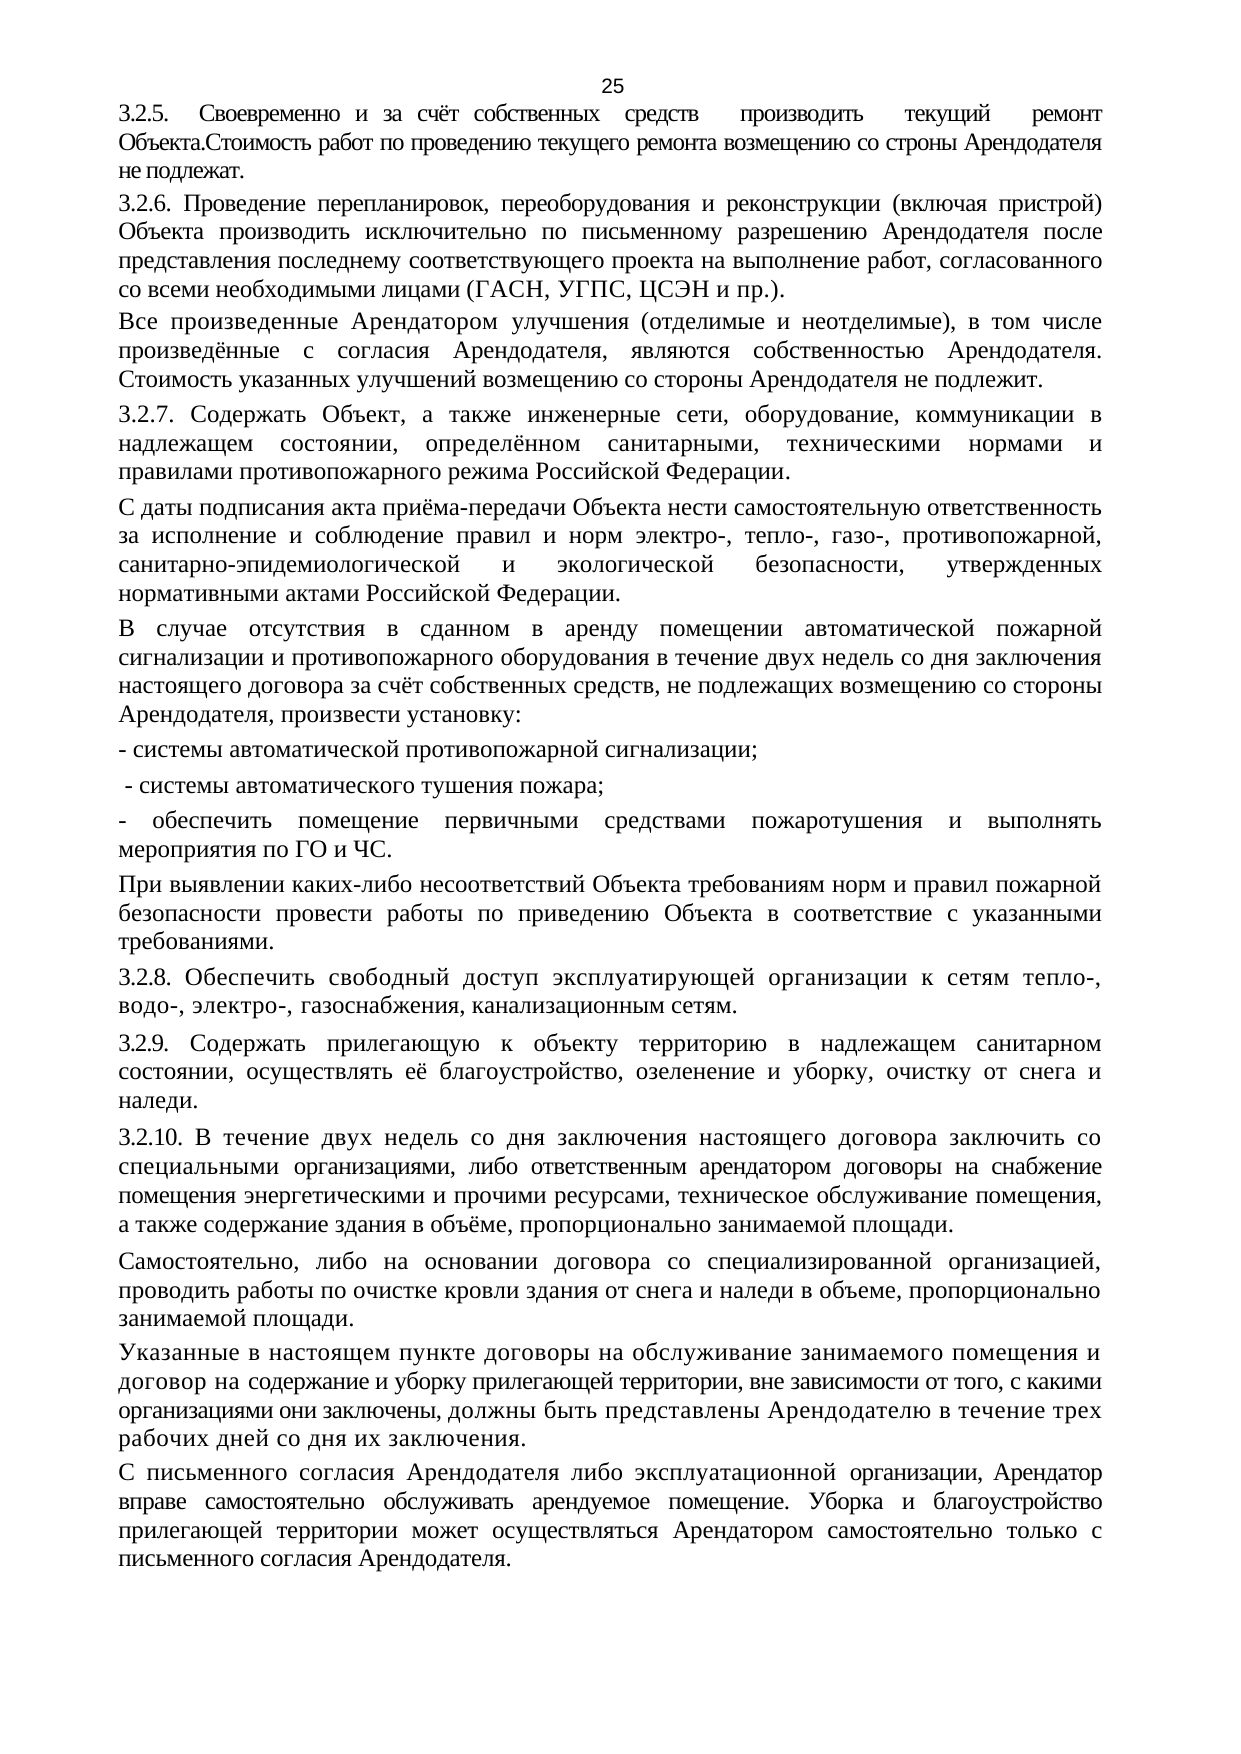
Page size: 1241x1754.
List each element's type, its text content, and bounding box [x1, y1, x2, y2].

text 3.2.5. Своевременно и за счёт собственных средств производить текущий ремонт Объекта.Стоимость работ по проведению текущего ремонта возмещению со строны Арендодателя не подлежат. [118, 98, 1103, 184]
text 3.2.6. Проведение перепланировок, переоборудования и реконструкции (включая пристрой) Объекта производить исключительно по письменному разрешению Арендодателя после представления последнему соответствующего проекта на выполнение работ, согласованного со всеми необходимыми лицами (ГАСН, УГПС, ЦСЭН и пр.). [118, 188, 1103, 303]
text 3.2.7. Содержать Объект, а также инженерные сети, оборудование, коммуникации в надлежащем состоянии, определённом санитарными, техническими нормами и правилами противопожарного режима Российской Федерации. [118, 399, 1103, 485]
text Указанные в настоящем пункте договоры на обслуживание занимаемого помещения и договор на содержание и уборку прилегающей территории, вне зависимости от того, с какими организациями они заключены, должны быть представлены Арендодателю в течение трех рабочих дней со дня их заключения. [118, 1337, 1103, 1452]
text С письменного согласия Арендодателя либо эксплуатационной организации, Арендатор вправе самостоятельно обслуживать арендуемое помещение. Уборка и благоустройство прилегающей территории может осуществляться Арендатором самостоятельно только с письменного согласия Арендодателя. [118, 1457, 1103, 1572]
text - системы автоматического тушения пожара; [118, 770, 1103, 798]
text - системы автоматической противопожарной сигнализации; [118, 734, 1103, 763]
text 3.2.9. Содержать прилегающую к объекту территорию в надлежащем санитарном состоянии, осуществлять её благоустройство, озеленение и уборку, очистку от снега и наледи. [118, 1028, 1103, 1114]
text - обеспечить помещение первичными средствами пожаротушения и выполнять мероприятия по ГО и ЧС. [118, 805, 1103, 862]
text Все произведенные Арендатором улучшения (отделимые и неотделимые), в том числе произведённые с согласия Арендодателя, являются собственностью Арендодателя. Стоимость указанных улучшений возмещению со стороны Арендодателя не подлежит. [118, 306, 1103, 392]
text В случае отсутствия в сданном в аренду помещении автоматической пожарной сигнализации и противопожарного оборудования в течение двух недель со дня заключения настоящего договора за счёт собственных средств, не подлежащих возмещению со стороны Арендодателя, произвести установку: [118, 613, 1103, 728]
text С даты подписания акта приёма-передачи Объекта нести самостоятельную ответственность за исполнение и соблюдение правил и норм электро-, тепло-, газо-, противопожарной, санитарно-эпидемиологической и экологической безопасности, утвержденных нормативными актами Российской Федерации. [118, 492, 1103, 607]
text Самостоятельно, либо на основании договора со специализированной организацией, проводить работы по очистке кровли здания от снега и наледи в объеме, пропорционально занимаемой площади. [118, 1246, 1103, 1332]
text При выявлении каких-либо несоответствий Объекта требованиям норм и правил пожарной безопасности провести работы по приведению Объекта в соответствие с указанными требованиями. [118, 869, 1103, 955]
text 3.2.10. В течение двух недель со дня заключения настоящего договора заключить со специальными организациями, либо ответственным арендатором договоры на снабжение помещения энергетическими и прочими ресурсами, техническое обслуживание помещения, а также содержание здания в объёме, пропорционально занимаемой площади. [118, 1122, 1103, 1237]
text 3.2.8. Обеспечить свободный доступ эксплуатирующей организации к сетям тепло-, водо-, электро-, газоснабжения, канализационным сетям. [118, 962, 1103, 1019]
